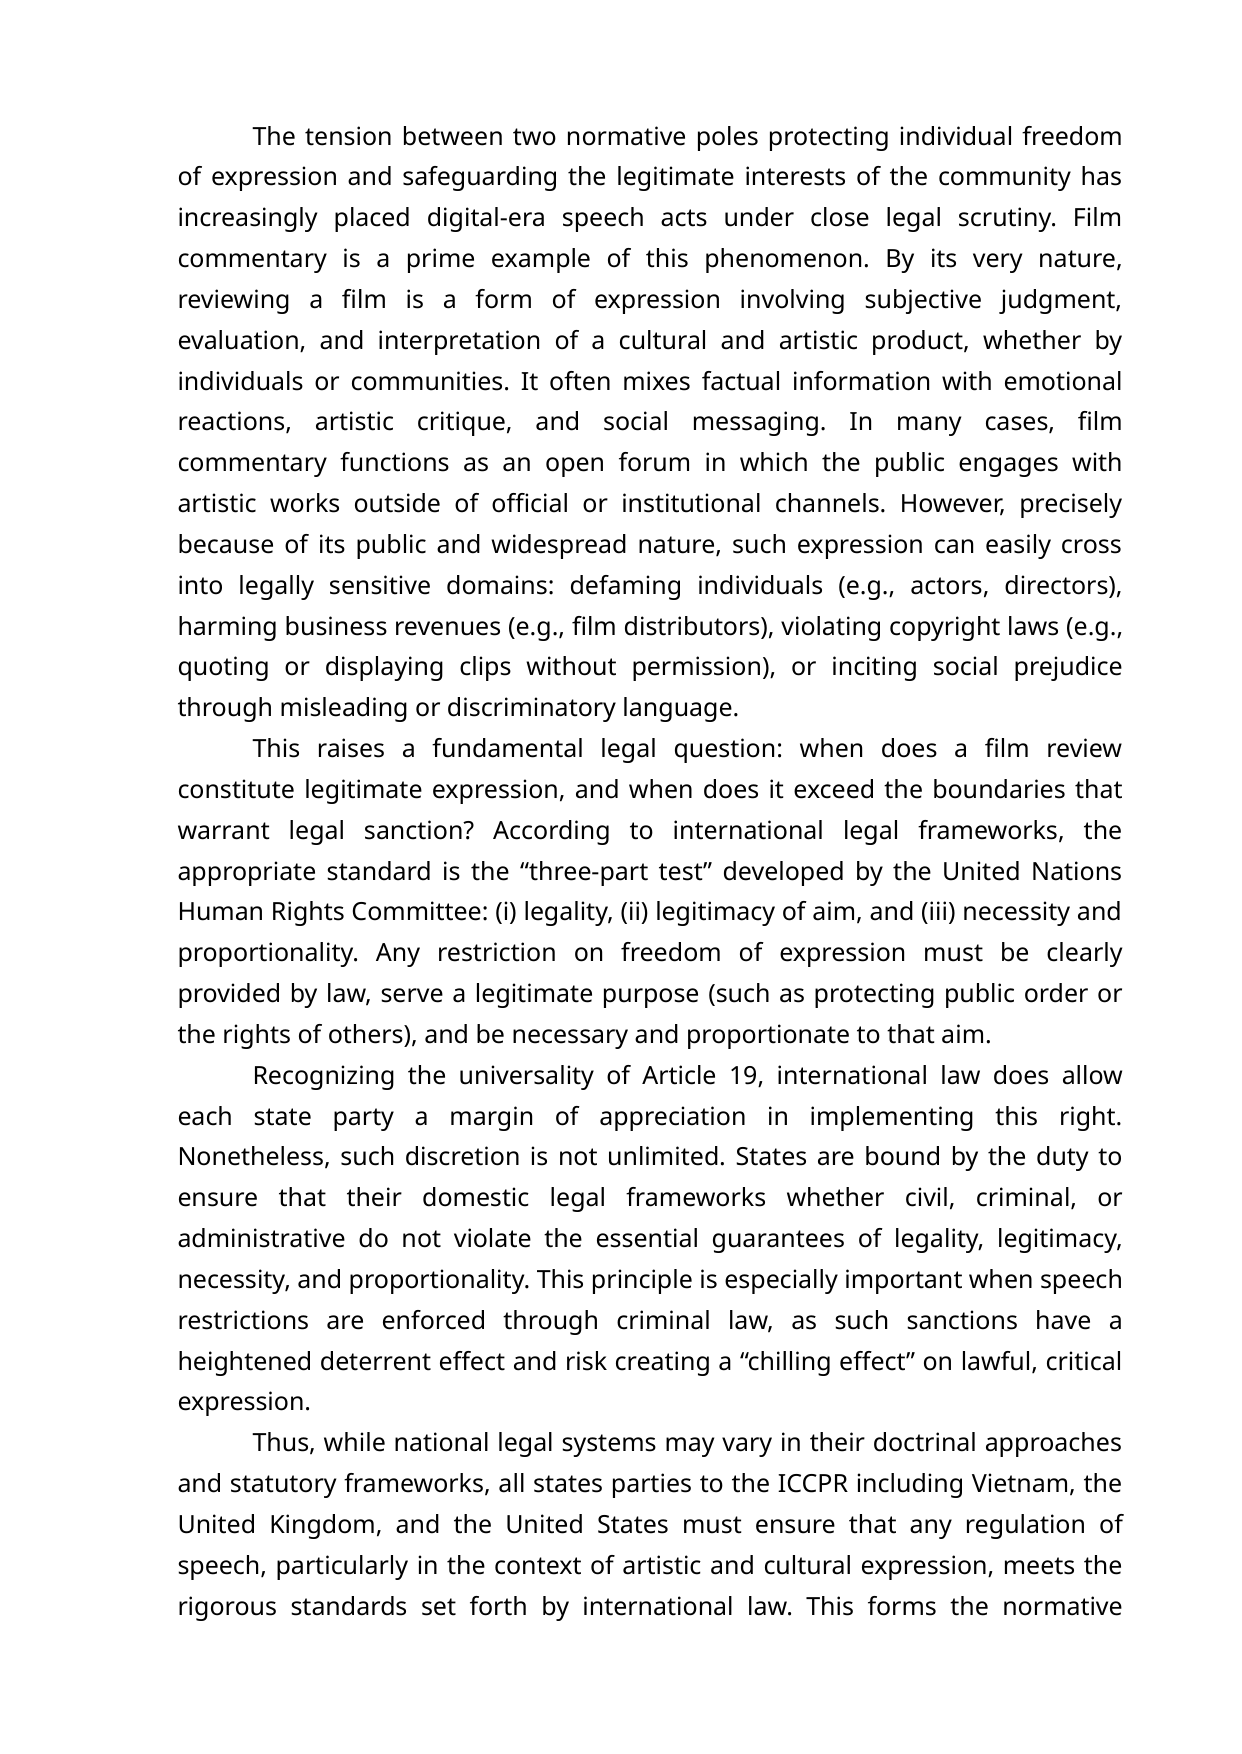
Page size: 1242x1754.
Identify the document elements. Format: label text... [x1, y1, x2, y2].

text The tension between two normative poles protecting individual freedom of expression and safeguarding the legitimate interests of the community has increasingly placed digital-era speech acts under close legal scrutiny. Film commentary is a prime example of this phenomenon. By its very nature, reviewing a film is a form of expression involving subjective judgment, evaluation, and interpretation of a cultural and artistic product, whether by individuals or communities. It often mixes factual information with emotional reactions, artistic critique, and social messaging. In many cases, film commentary functions as an open forum in which the public engages with artistic works outside of official or institutional channels. However, precisely because of its public and widespread nature, such expression can easily cross into legally sensitive domains: defaming individuals (e.g., actors, directors), harming business revenues (e.g., film distributors), violating copyright laws (e.g., quoting or displaying clips without permission), or inciting social prejudice through misleading or discriminatory language. [177, 118, 1123, 724]
text This raises a fundamental legal question: when does a film review constitute legitimate expression, and when does it exceed the boundaries that warrant legal sanction? According to international legal frameworks, the appropriate standard is the “three-part test” developed by the United Nations Human Rights Committee: (i) legality, (ii) legitimacy of aim, and (iii) necessity and proportionality. Any restriction on freedom of expression must be clearly provided by law, serve a legitimate purpose (such as protecting public order or the rights of others), and be necessary and proportionate to that aim. [177, 731, 1123, 1051]
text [177, 1425, 1123, 1622]
text Recognizing the universality of Article 19, international law does allow each state party a margin of appreciation in implementing this right. Nonetheless, such discretion is not unlimited. States are bound by the duty to ensure that their domestic legal frameworks whether civil, criminal, or administrative do not violate the essential guarantees of legality, legitimacy, necessity, and proportionality. This principle is especially important when speech restrictions are enforced through criminal law, as such sanctions have a heightened deterrent effect and risk creating a “chilling effect” on lawful, critical expression. [177, 1057, 1123, 1418]
